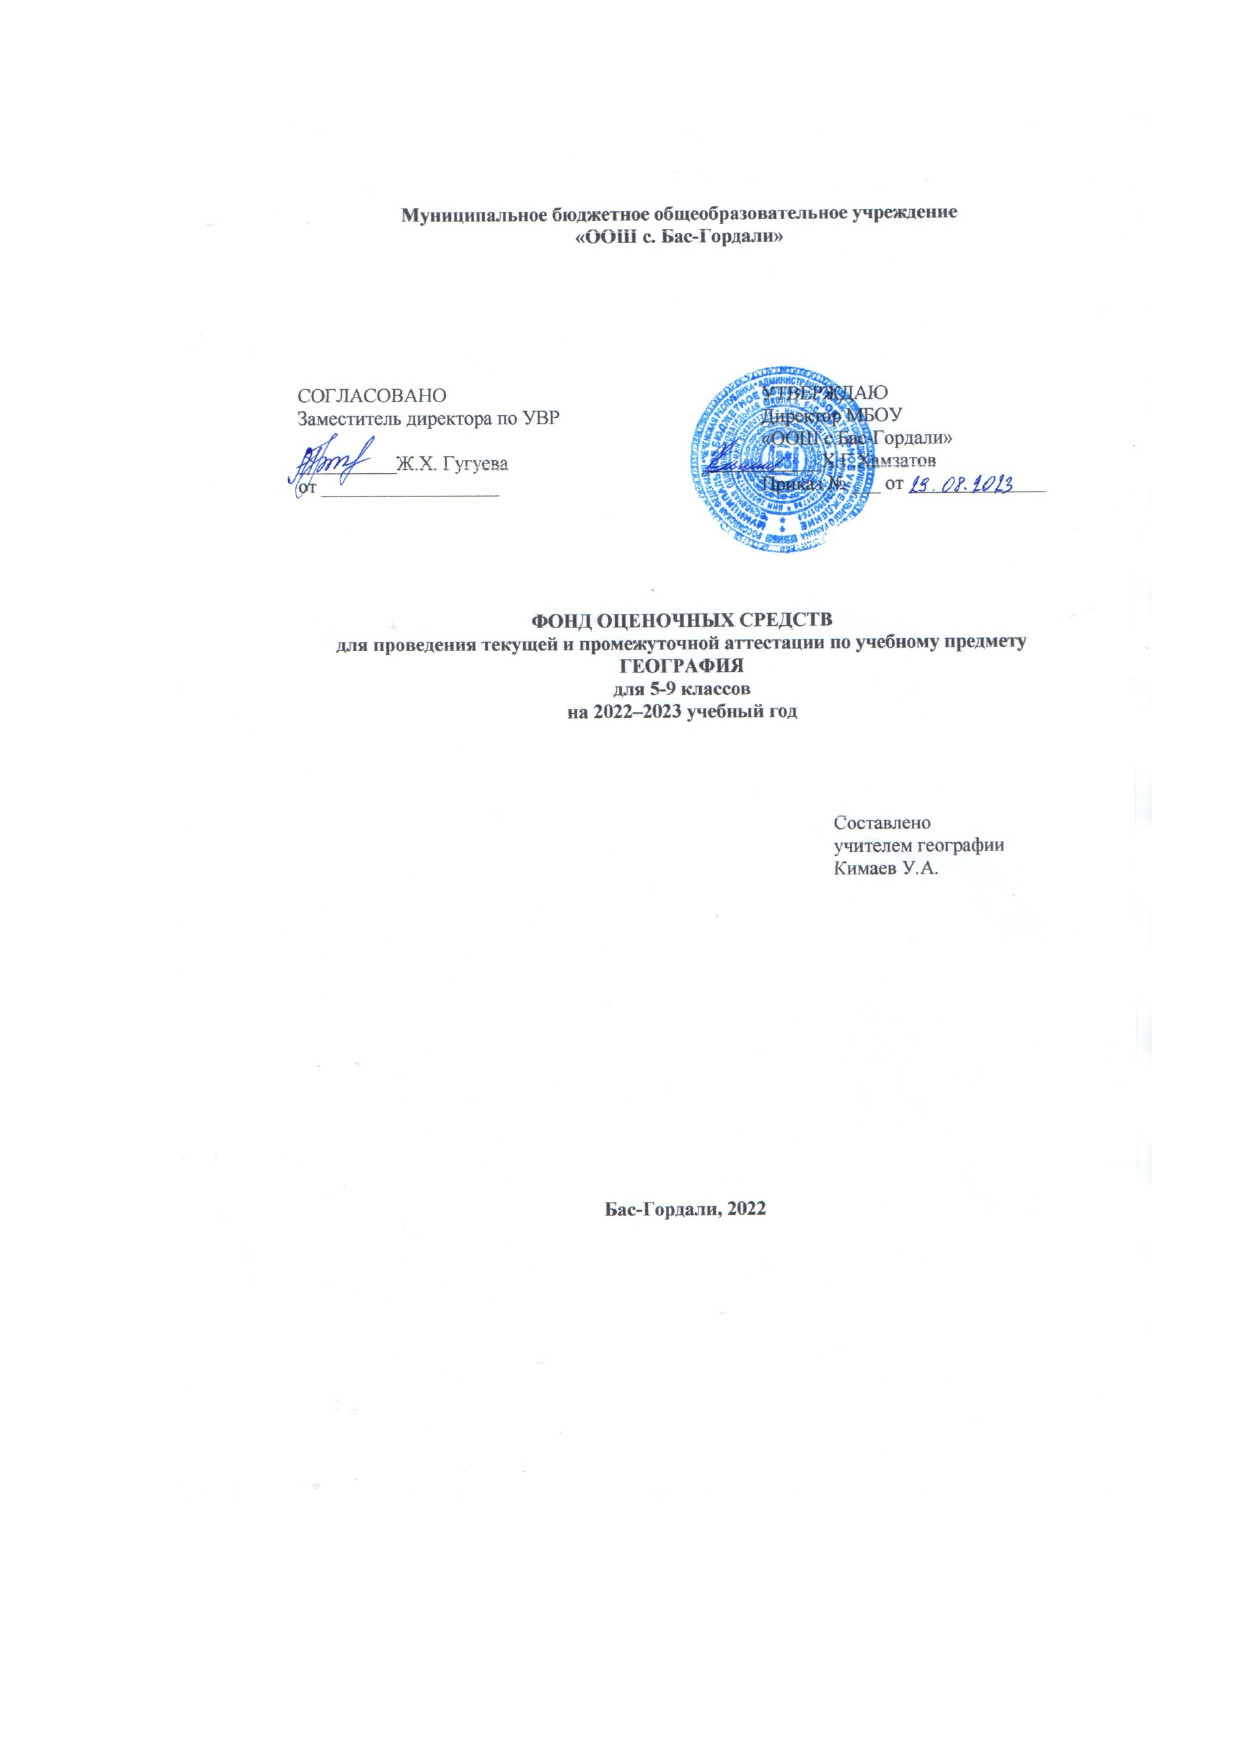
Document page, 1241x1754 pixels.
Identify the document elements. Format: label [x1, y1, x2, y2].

picture [177, 118, 1152, 1497]
